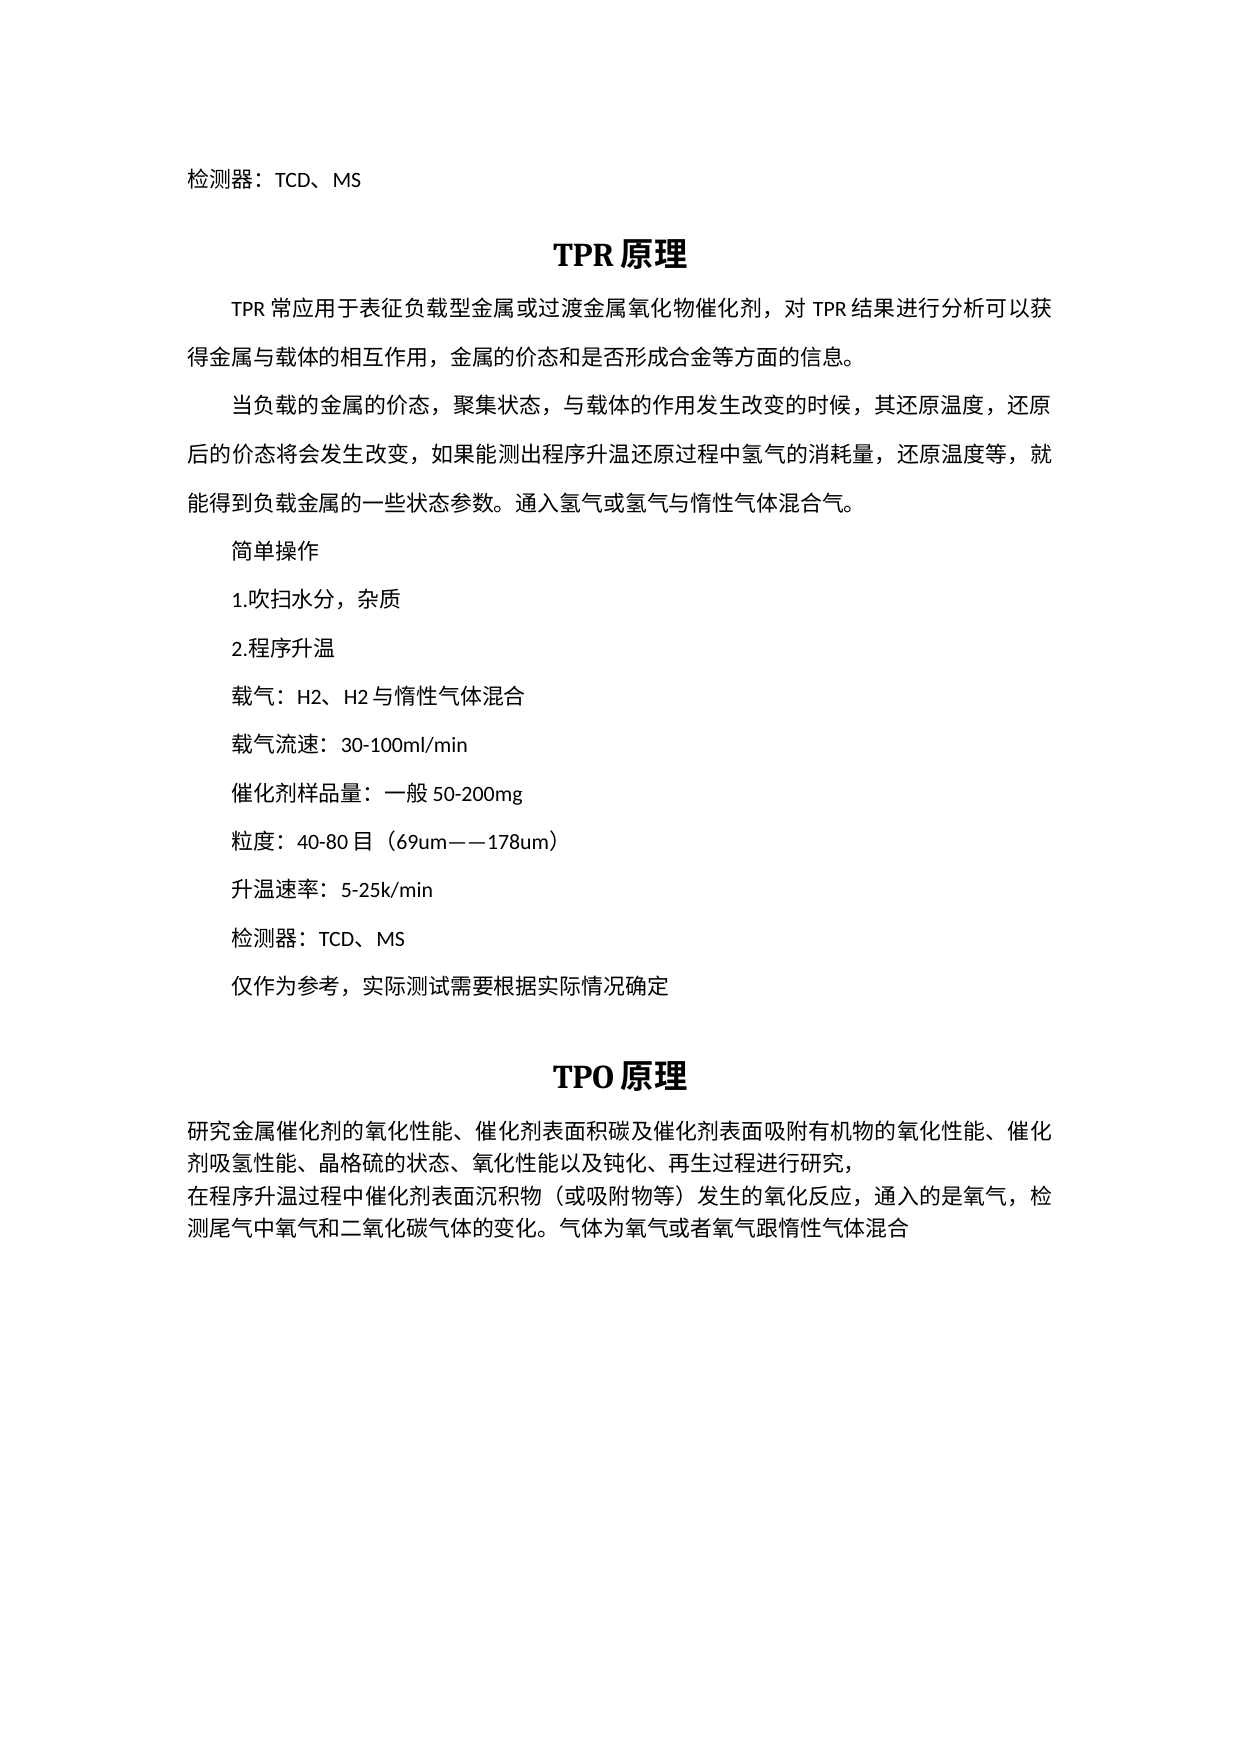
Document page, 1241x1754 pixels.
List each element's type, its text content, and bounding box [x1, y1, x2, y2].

text 2.程序升温 [187, 630, 1053, 663]
text 检测器：TCD、MS [187, 920, 1053, 953]
text 催化剂样品量：一般50-200mg [187, 775, 1053, 808]
text 载气流速：30-100ml/min [187, 727, 1053, 759]
text 检测器：TCD、MS [187, 162, 1053, 194]
title TPO原理 [187, 1042, 1053, 1107]
text 仅作为参考，实际测试需要根据实际情况确定 [187, 969, 1053, 1001]
text 研究金属催化剂的氧化性能、催化剂表面积碳及催化剂表面吸附有机物的氧化性能、催化剂吸氢性能、晶格硫的状态、氧化性能以及钝化、再生过程进行研究， [187, 1113, 1053, 1178]
text 载气：H2、H2与惰性气体混合 [187, 679, 1053, 711]
text TPR常应用于表征负载型金属或过渡金属氧化物催化剂，对TPR结果进行分析可以获得金属与载体的相互作用，金属的价态和是否形成合金等方面的信息。 [187, 291, 1053, 372]
text 简单操作 [187, 534, 1053, 566]
text 1.吹扫水分，杂质 [187, 582, 1053, 614]
text 当负载的金属的价态，聚集状态，与载体的作用发生改变的时候，其还原温度，还原后的价态将会发生改变，如果能测出程序升温还原过程中氢气的消耗量，还原温度等，就能得到负载金属的一些状态参数。通入氢气或氢气与惰性气体混合气。 [187, 388, 1053, 518]
text 升温速率：5-25k/min [187, 872, 1053, 904]
text 在程序升温过程中催化剂表面沉积物（或吸附物等）发生的氧化反应，通入的是氧气，检测尾气中氧气和二氧化碳气体的变化。气体为氧气或者氧气跟惰性气体混合 [187, 1178, 1053, 1243]
title TPR原理 [187, 219, 1053, 284]
text 粒度：40-80目（69um——178um） [187, 824, 1053, 856]
